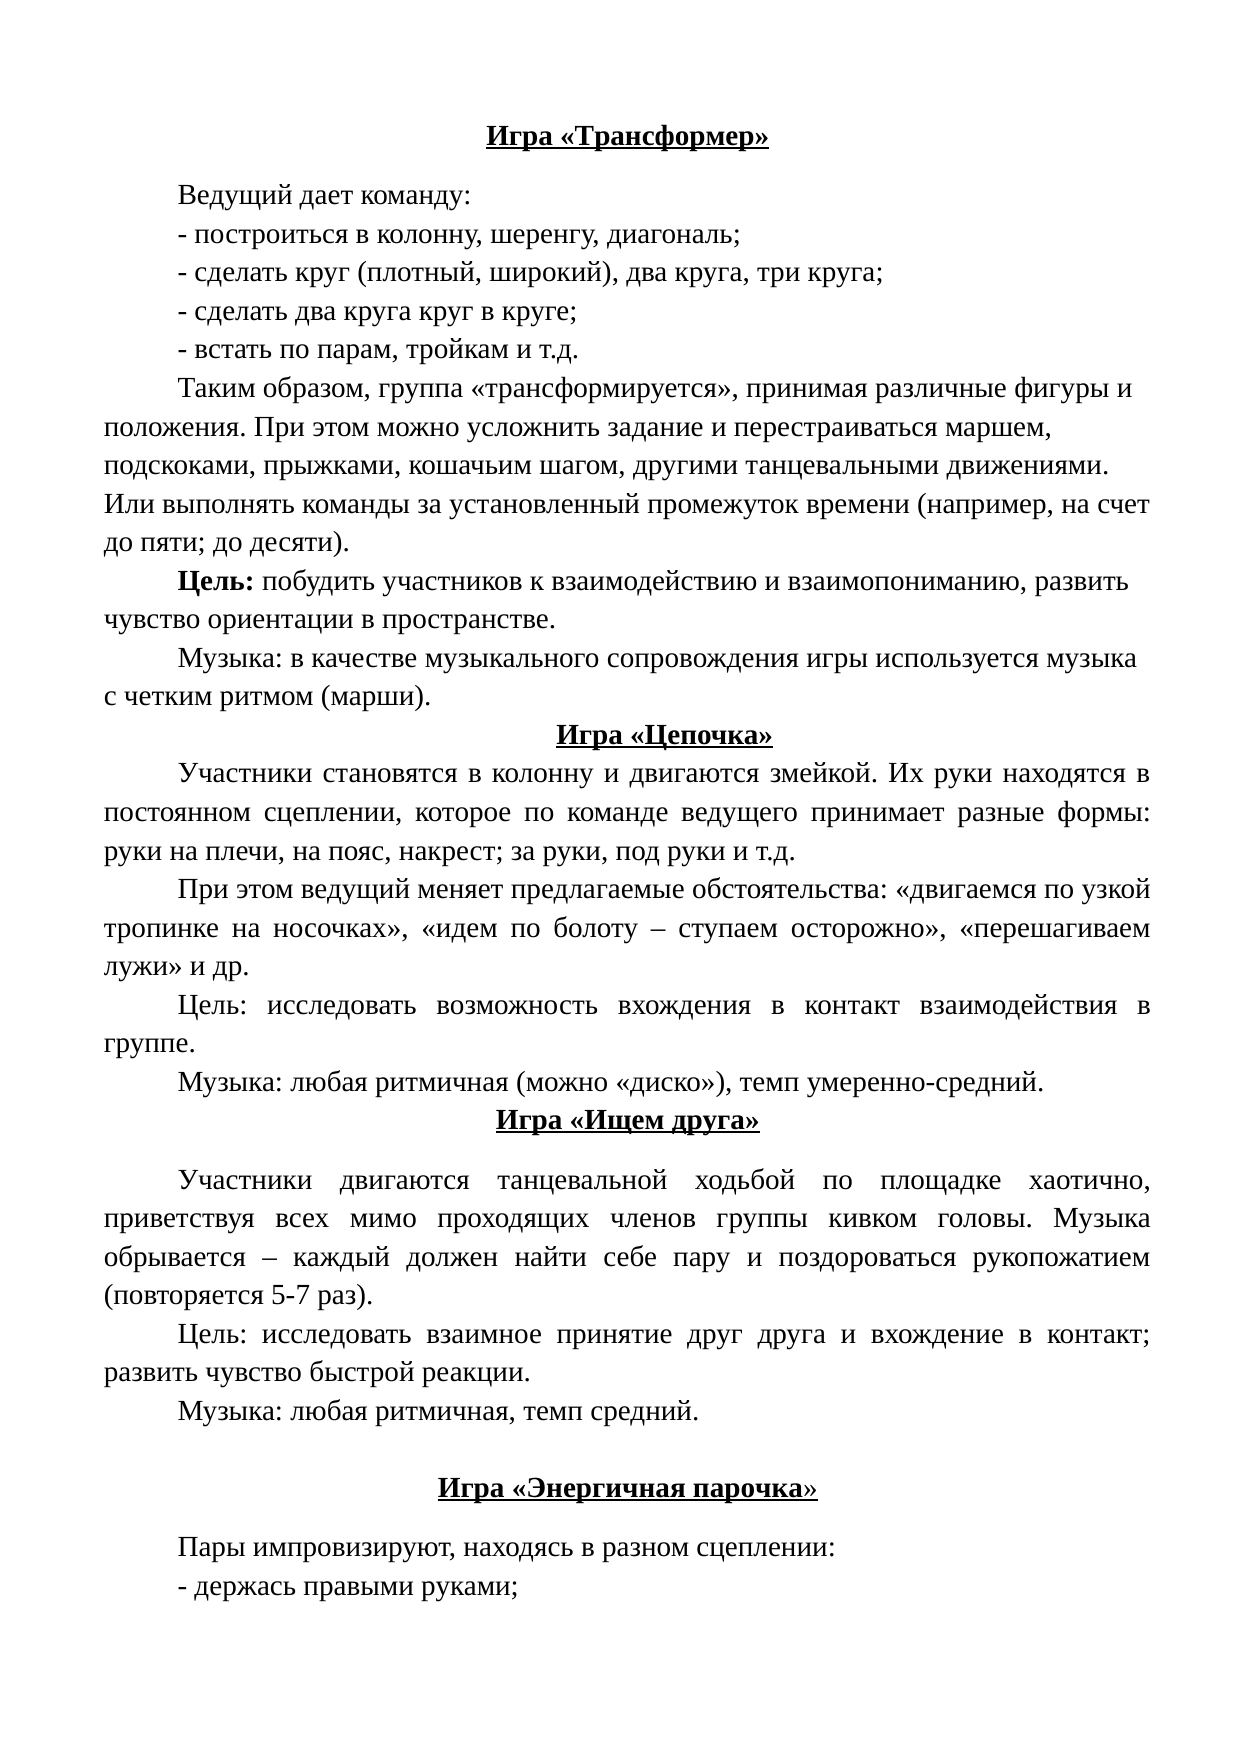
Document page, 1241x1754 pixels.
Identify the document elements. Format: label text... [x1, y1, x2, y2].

list Музыка: в качестве музыкального сопровождения игры используется музыка с четким ритмом (марши). [103, 640, 1152, 712]
list Цель: побудить участников к взаимодействию и взаимопониманию, развить чувство ориентации в пространстве. [103, 563, 1152, 635]
list Музыка: любая ритмичная (можно «диско»), темп умеренно-средний. [103, 1064, 1152, 1097]
list - сделать два круга круг в круге; [103, 293, 1152, 327]
list - держась правыми руками; [103, 1568, 1152, 1602]
text Игра «Трансформер» [103, 118, 1152, 152]
list Музыка: любая ритмичная, темп средний. [103, 1393, 1152, 1427]
list Участники двигаются танцевальной ходьбой по площадке хаотично, приветствуя всех мимо проходящих членов группы кивком головы. Музыка обрывается – каждый должен найти себе пару и поздороваться рукопожатием (повторяется 5-7 раз). [103, 1162, 1152, 1311]
list Таким образом, группа «трансформируется», принимая различные фигуры и положения. При этом можно усложнить задание и перестраиваться маршем, подскоками, прыжками, кошачьим шагом, другими танцевальными движениями. Или выполнять команды за установленный промежуток времени (например, на счет до пяти; до десяти). [103, 370, 1152, 558]
list Ведущий дает команду: [103, 177, 1152, 211]
list - встать по парам, тройкам и т.д. [103, 332, 1152, 365]
list Участники становятся в колонну и двигаются змейкой. Их руки находятся в постоянном сцеплении, которое по команде ведущего принимает разные формы: руки на плечи, на пояс, накрест; за руки, под руки и т.д. [103, 756, 1152, 866]
list Цель: исследовать взаимное принятие друг друга и вхождение в контакт; развить чувство быстрой реакции. [103, 1316, 1152, 1388]
list Цель: исследовать возможность вхождения в контакт взаимодействия в группе. [103, 987, 1152, 1059]
list - сделать круг (плотный, широкий), два круга, три круга; [103, 254, 1152, 288]
list Пары импровизируют, находясь в разном сцеплении: [103, 1529, 1152, 1563]
list При этом ведущий меняет предлагаемые обстоятельства: «двигаемся по узкой тропинке на носочках», «идем по болоту – ступаем осторожно», «перешагиваем лужи» и др. [103, 871, 1152, 982]
list - построиться в колонну, шеренгу, диагональ; [103, 216, 1152, 249]
text Игра «Ищем друга» [103, 1102, 1152, 1136]
text Игра «Энергичная парочка» [103, 1470, 1152, 1504]
list Игра «Цепочка» [103, 717, 1152, 751]
